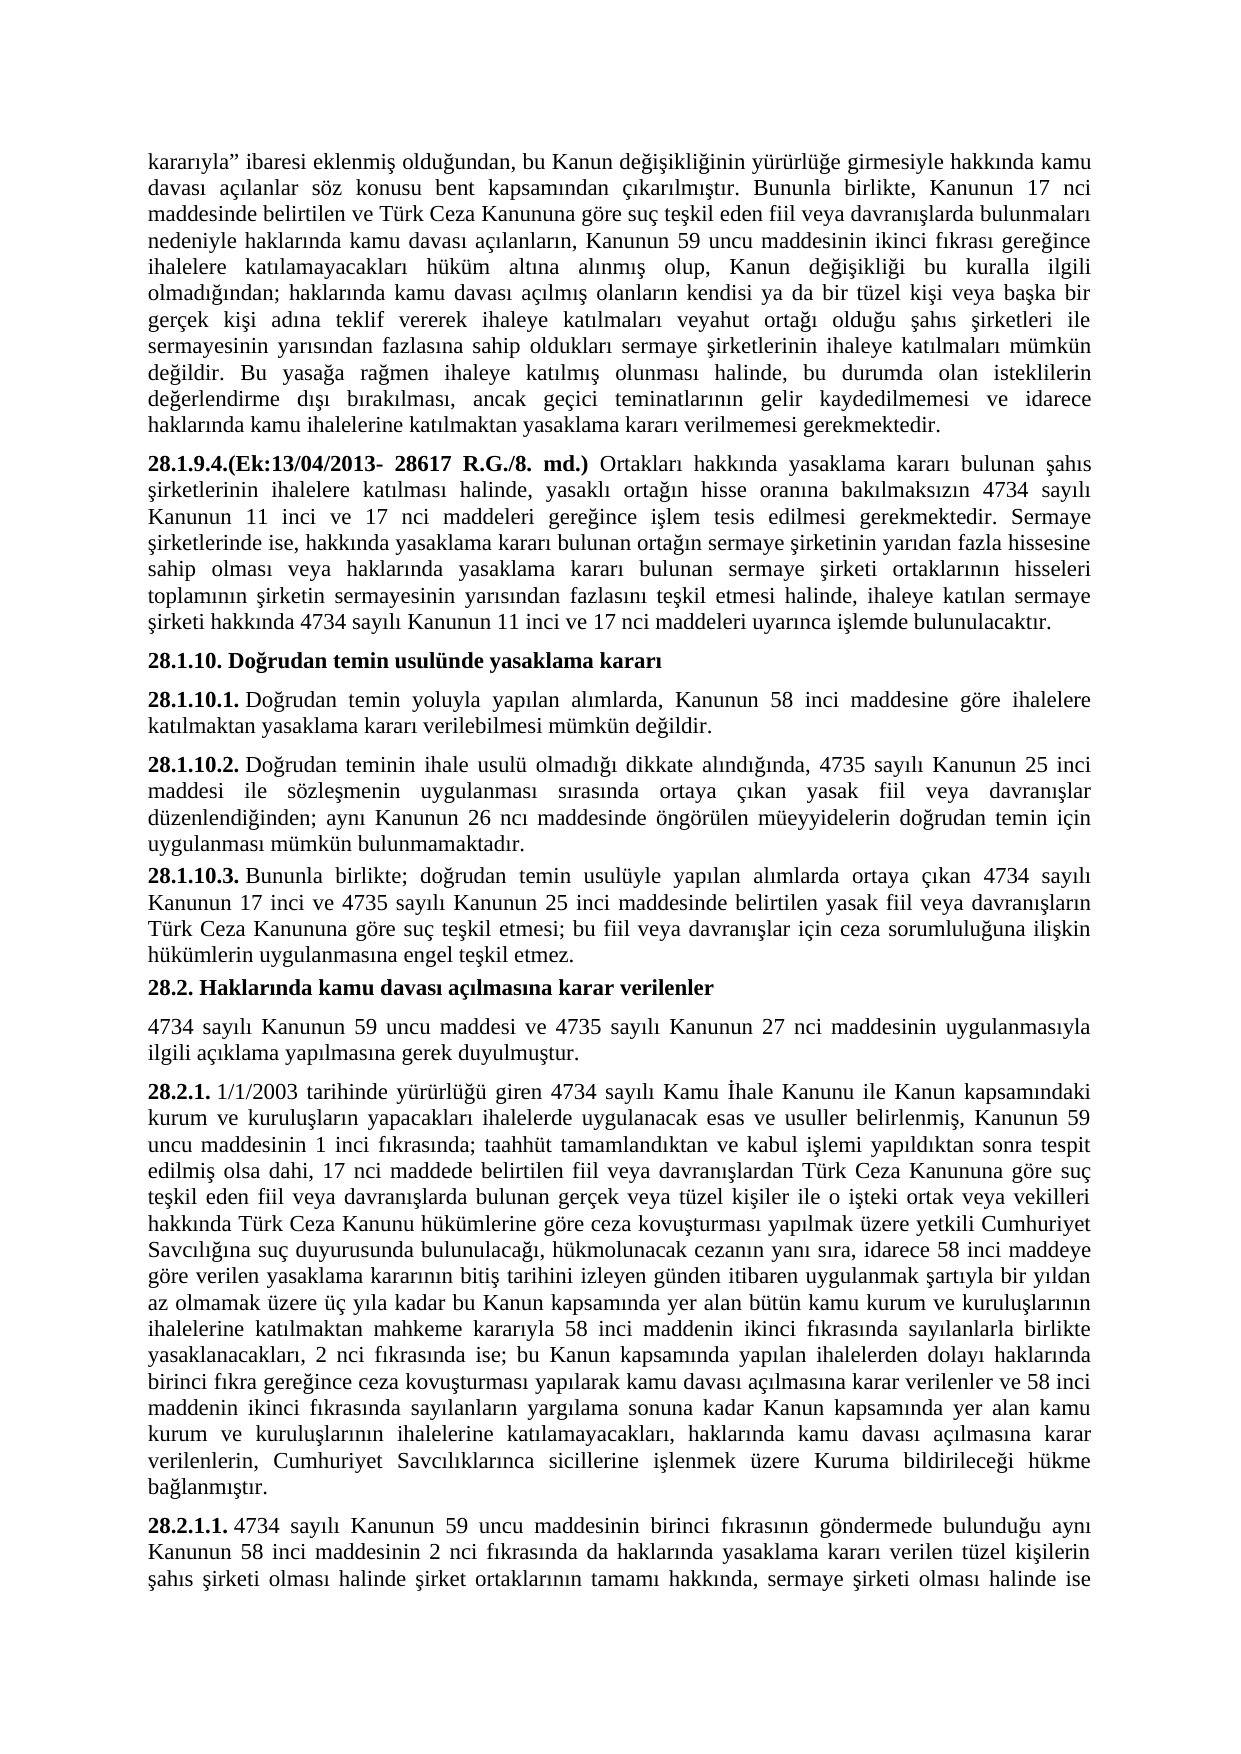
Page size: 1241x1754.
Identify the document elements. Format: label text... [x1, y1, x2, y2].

text 28.1.9.4.(Ek:13/04/2013- 28617 R.G./8. md.) Ortakları hakkında yasaklama kararı bulunan şahıs şirketlerinin ihalelere katılması halinde, yasaklı ortağın hisse oranına bakılmaksızın 4734 sayılı Kanunun 11 inci ve 17 nci maddeleri gereğince işlem tesis edilmesi gerekmektedir. Sermaye şirketlerinde ise, hakkında yasaklama kararı bulunan ortağın sermaye şirketinin yarıdan fazla hissesine sahip olması veya haklarında yasaklama kararı bulunan sermaye şirketi ortaklarının hisseleri toplamının şirketin sermayesinin yarısından fazlasını teşkil etmesi halinde, ihaleye katılan sermaye şirketi hakkında 4734 sayılı Kanunun 11 inci ve 17 nci maddeleri uyarınca işlemde bulunulacaktır. [148, 450, 1092, 634]
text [148, 148, 1092, 438]
text 28.1.10.2. Doğrudan teminin ihale usulü olmadığı dikkate alındığında, 4735 sayılı Kanunun 25 inci maddesi ile sözleşmenin uygulanması sırasında ortaya çıkan yasak fiil veya davranışlar düzenlendiğinden; aynı Kanunun 26 ncı maddesinde öngörülen müeyyidelerin doğrudan temin için uygulanması mümkün bulunmamaktadır. [148, 751, 1092, 857]
text 28.1.10.3. Bununla birlikte; doğrudan temin usulüyle yapılan alımlarda ortaya çıkan 4734 sayılı Kanunun 17 inci ve 4735 sayılı Kanunun 25 inci maddesinde belirtilen yasak fiil veya davranışların Türk Ceza Kanununa göre suç teşkil etmesi; bu fiil veya davranışlar için ceza sorumluluğuna ilişkin hükümlerin uygulanmasına engel teşkil etmez. [148, 862, 1092, 968]
text 28.1.10.1. Doğrudan temin yoluyla yapılan alımlarda, Kanunun 58 inci maddesine göre ihalelere katılmaktan yasaklama kararı verilebilmesi mümkün değildir. [148, 686, 1092, 739]
text 28.1.10. Doğrudan temin usulünde yasaklama kararı [148, 647, 1092, 673]
text 28.2. Haklarında kamu davası açılmasına karar verilenler [148, 974, 1092, 1000]
text 4734 sayılı Kanunun 59 uncu maddesi ve 4735 sayılı Kanunun 27 nci maddesinin uygulanmasıyla ilgili açıklama yapılmasına gerek duyulmuştur. [148, 1013, 1092, 1065]
text 28.2.1. 1/1/2003 tarihinde yürürlüğü giren 4734 sayılı Kamu İhale Kanunu ile Kanun kapsamındaki kurum ve kuruluşların yapacakları ihalelerde uygulanacak esas ve usuller belirlenmiş, Kanunun 59 uncu maddesinin 1 inci fıkrasında; taahhüt tamamlandıktan ve kabul işlemi yapıldıktan sonra tespit edilmiş olsa dahi, 17 nci maddede belirtilen fiil veya davranışlardan Türk Ceza Kanununa göre suç teşkil eden fiil veya davranışlarda bulunan gerçek veya tüzel kişiler ile o işteki ortak veya vekilleri hakkında Türk Ceza Kanunu hükümlerine göre ceza kovuşturması yapılmak üzere yetkili Cumhuriyet Savcılığına suç duyurusunda bulunulacağı, hükmolunacak cezanın yanı sıra, idarece 58 inci maddeye göre verilen yasaklama kararının bitiş tarihini izleyen günden itibaren uygulanmak şartıyla bir yıldan az olmamak üzere üç yıla kadar bu Kanun kapsamında yer alan bütün kamu kurum ve kuruluşlarının ihalelerine katılmaktan mahkeme kararıyla 58 inci maddenin ikinci fıkrasında sayılanlarla birlikte yasaklanacakları, 2 nci fıkrasında ise; bu Kanun kapsamında yapılan ihalelerden dolayı haklarında birinci fıkra gereğince ceza kovuşturması yapılarak kamu davası açılmasına karar verilenler ve 58 inci maddenin ikinci fıkrasında sayılanların yargılama sonuna kadar Kanun kapsamında yer alan kamu kurum ve kuruluşlarının ihalelerine katılamayacakları, haklarında kamu davası açılmasına karar verilenlerin, Cumhuriyet Savcılıklarınca sicillerine işlenmek üzere Kuruma bildirileceği hükme bağlanmıştır. [148, 1078, 1092, 1499]
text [148, 1512, 1092, 1591]
